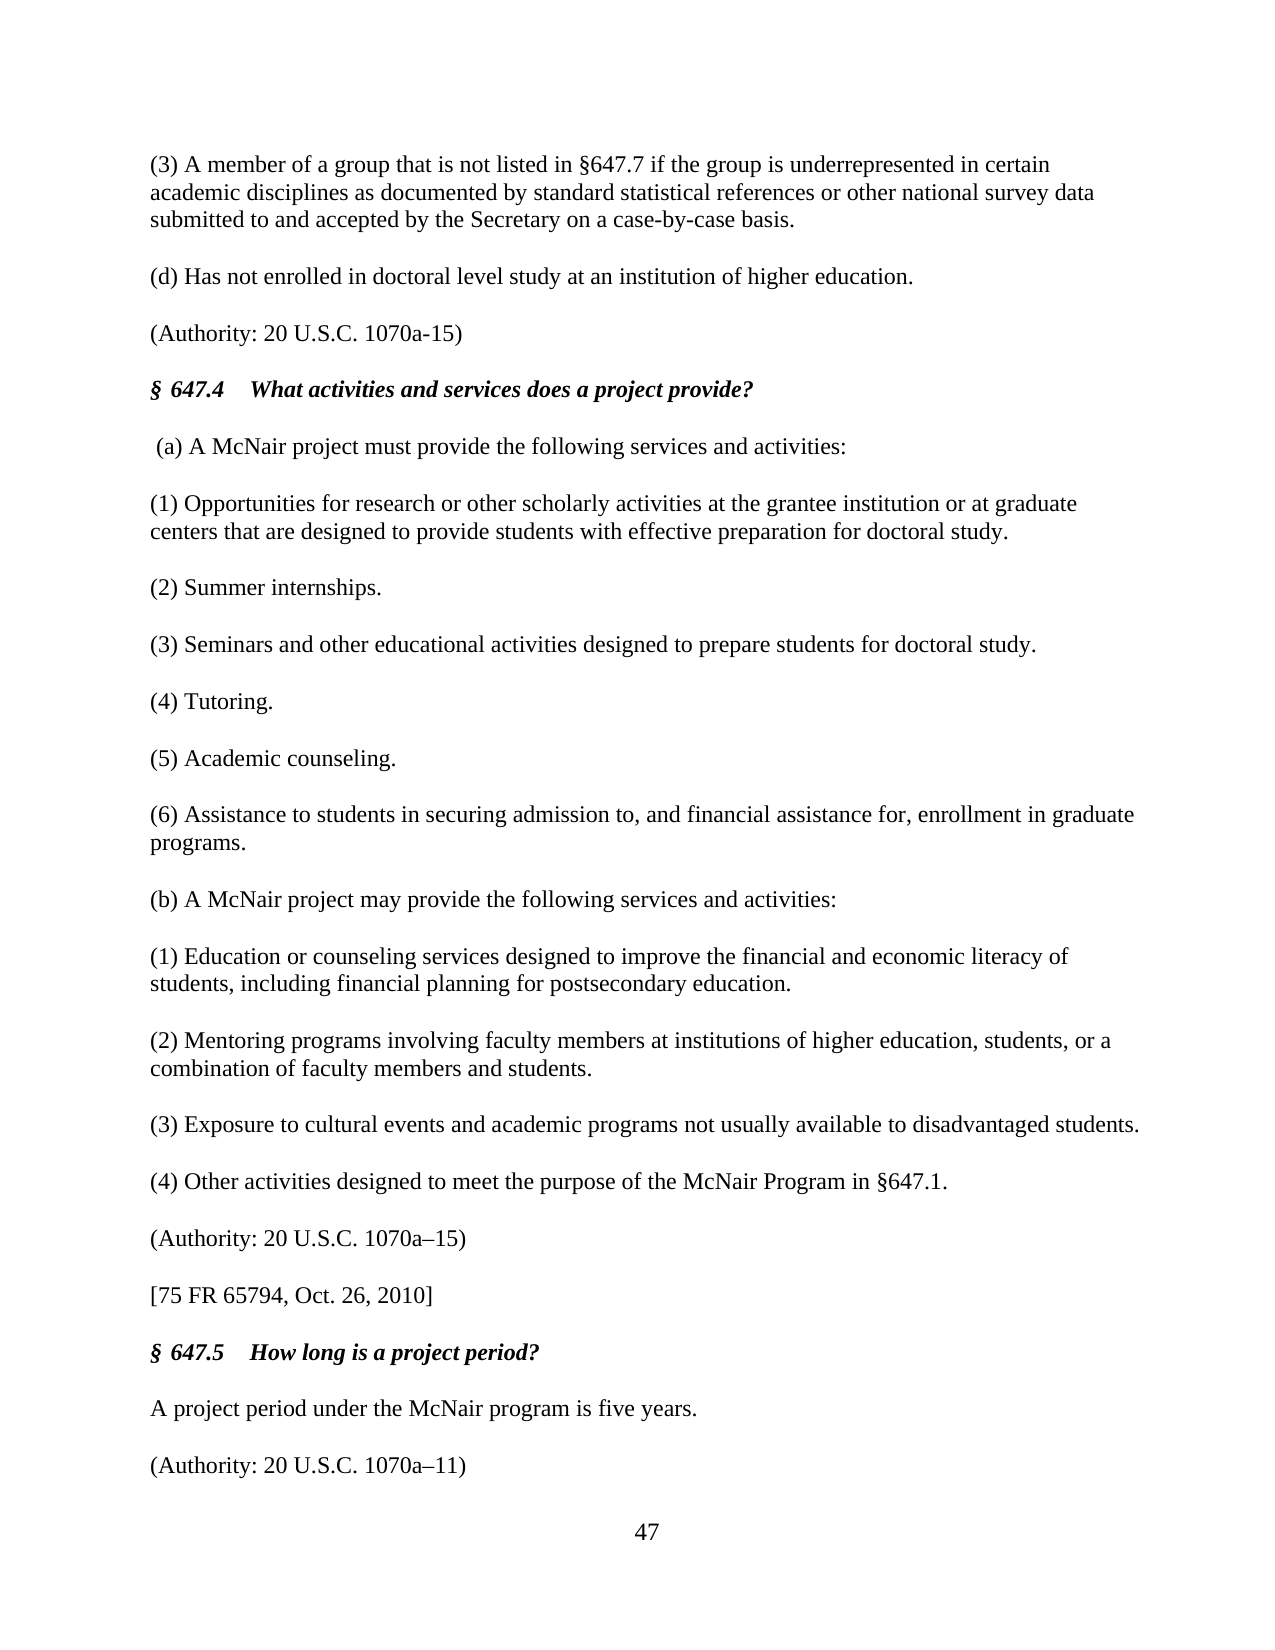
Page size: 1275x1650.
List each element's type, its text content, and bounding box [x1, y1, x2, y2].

subtitle § 647.5 How long is a project period? [150, 1337, 1144, 1365]
text [75 FR 65794, Oct. 26, 2010] [150, 1281, 1144, 1308]
text (4) Tutoring. [150, 687, 1144, 714]
text (b) A McNair project may provide the following services and activities: [150, 885, 1144, 912]
text (Authority: 20 U.S.C. 1070a–11) [150, 1451, 1144, 1479]
text (1) Education or counseling services designed to improve the financial and economic literacy of students, including financial planning for postsecondary education. [150, 942, 1144, 997]
text (2) Summer internships. [150, 573, 1144, 601]
text (3) Seminars and other educational activities designed to prepare students for doctoral study. [150, 630, 1144, 658]
text (2) Mentoring programs involving faculty members at institutions of higher education, students, or a combination of faculty members and students. [150, 1026, 1144, 1081]
subtitle § 647.4 What activities and services does a project provide? [150, 376, 1144, 403]
text (Authority: 20 U.S.C. 1070a–15) [150, 1224, 1144, 1252]
text (3) A member of a group that is not listed in §647.7 if the group is underrepresented in certain academic disciplines as documented by standard statistical references or other national survey data submitted to and accepted by the Secretary on a case-by-case basis. [150, 150, 1144, 233]
text A project period under the McNair program is five years. [150, 1394, 1144, 1422]
text (d) Has not enrolled in doctoral level study at an institution of higher education. [150, 262, 1144, 289]
text (Authority: 20 U.S.C. 1070a-15) [150, 319, 1144, 346]
text (1) Opportunities for research or other scholarly activities at the grantee institution or at graduate centers that are designed to provide students with effective preparation for doctoral study. [150, 489, 1144, 544]
text (5) Academic counseling. [150, 744, 1144, 771]
text (a) A McNair project must provide the following services and activities: [150, 432, 1144, 460]
text (6) Assistance to students in securing admission to, and financial assistance for, enrollment in graduate programs. [150, 801, 1144, 856]
text (3) Exposure to cultural events and academic programs not usually available to disadvantaged students. [150, 1110, 1144, 1138]
text (4) Other activities designed to meet the purpose of the McNair Program in §647.1. [150, 1167, 1144, 1195]
